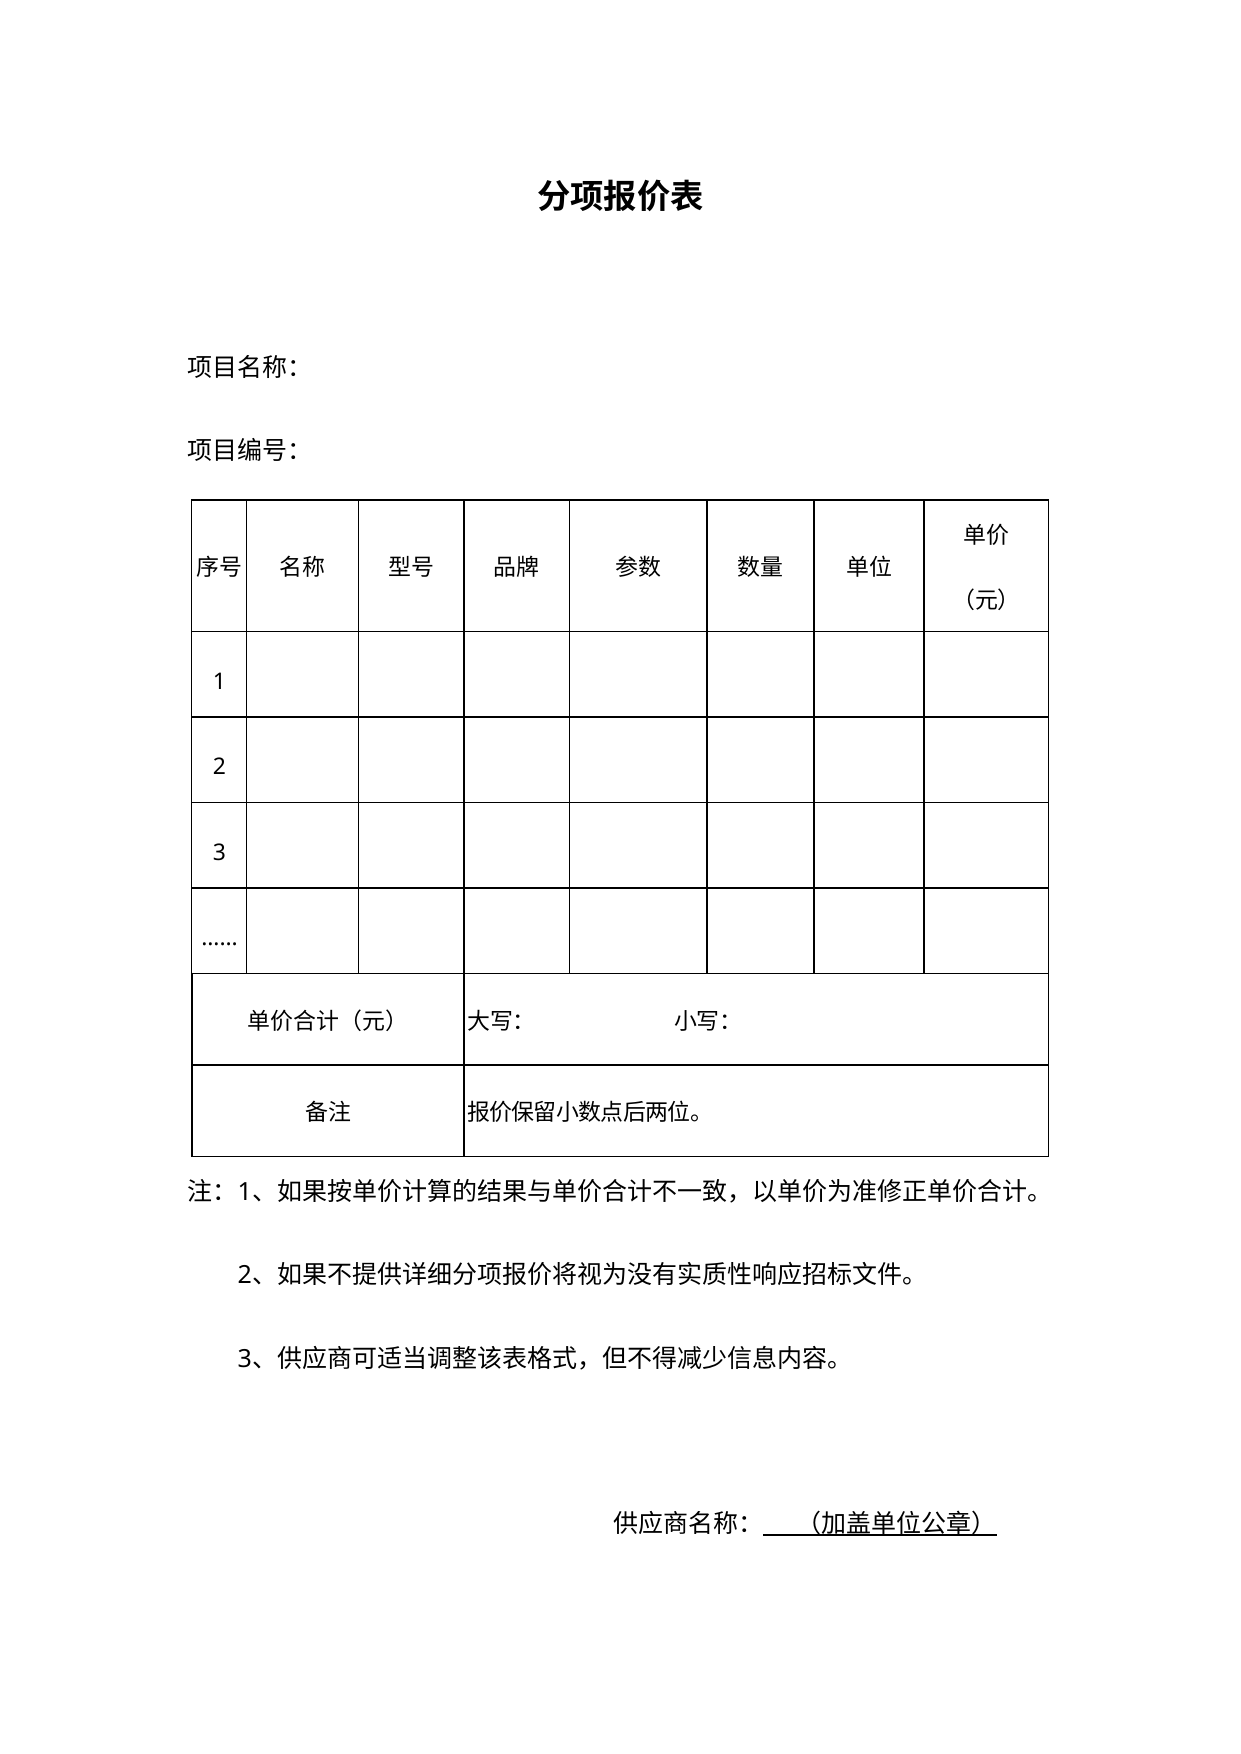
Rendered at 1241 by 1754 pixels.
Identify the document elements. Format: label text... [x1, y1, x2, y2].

table_cell [247, 803, 358, 887]
table_cell [925, 803, 1048, 887]
table_cell 2 [192, 718, 246, 801]
text 注：1、如果按单价计算的结果与单价合计不一致，以单价为准修正单价合计。 [187, 1157, 1053, 1222]
table_header 参数 [570, 501, 706, 631]
table_cell [359, 632, 463, 716]
table_cell [247, 718, 358, 801]
table_cell [925, 889, 1048, 973]
table_cell [570, 803, 706, 887]
table_cell [925, 632, 1048, 716]
table_cell [708, 632, 813, 716]
table_cell [708, 718, 813, 801]
table_cell [925, 718, 1048, 801]
table_cell [359, 803, 463, 887]
table_cell [465, 889, 569, 973]
table_cell [465, 803, 569, 887]
table_header 品牌 [465, 501, 569, 631]
table_cell [570, 889, 706, 973]
table_cell 大写： 小写： [465, 974, 1048, 1064]
table_header 单位 [815, 501, 923, 631]
table_header 名称 [247, 501, 358, 631]
table_cell [359, 889, 463, 973]
text 项目编号： [187, 416, 1053, 481]
table_cell 备注 [193, 1066, 463, 1156]
table_cell 1 [192, 632, 246, 716]
table_header 数量 [708, 501, 813, 631]
table_cell …… [192, 889, 246, 973]
table_header 型号 [359, 501, 463, 631]
table_cell [815, 889, 923, 973]
table_cell [465, 718, 569, 801]
table_cell [570, 718, 706, 801]
table_cell [815, 803, 923, 887]
table_cell 单价合计（元） [193, 974, 463, 1064]
text 2、如果不提供详细分项报价将视为没有实质性响应招标文件。 [187, 1241, 1053, 1306]
text 分项报价表 [187, 162, 1053, 227]
table_cell [708, 889, 813, 973]
table_cell [359, 718, 463, 801]
text 供应商名称： （加盖单位公章） [187, 1489, 996, 1554]
table_cell [815, 718, 923, 801]
table_cell [247, 889, 358, 973]
table_cell [708, 803, 813, 887]
table_cell [247, 632, 358, 716]
table_cell 3 [192, 803, 246, 887]
text 项目名称： [187, 333, 1053, 398]
table_header 单价 （元） [925, 501, 1048, 631]
table_cell [815, 632, 923, 716]
table_header 序号 [192, 501, 246, 631]
table_cell 报价保留小数点后两位。 [465, 1066, 1048, 1156]
text 3、供应商可适当调整该表格式，但不得减少信息内容。 [187, 1324, 1053, 1389]
table_cell [465, 632, 569, 716]
table_cell [570, 632, 706, 716]
